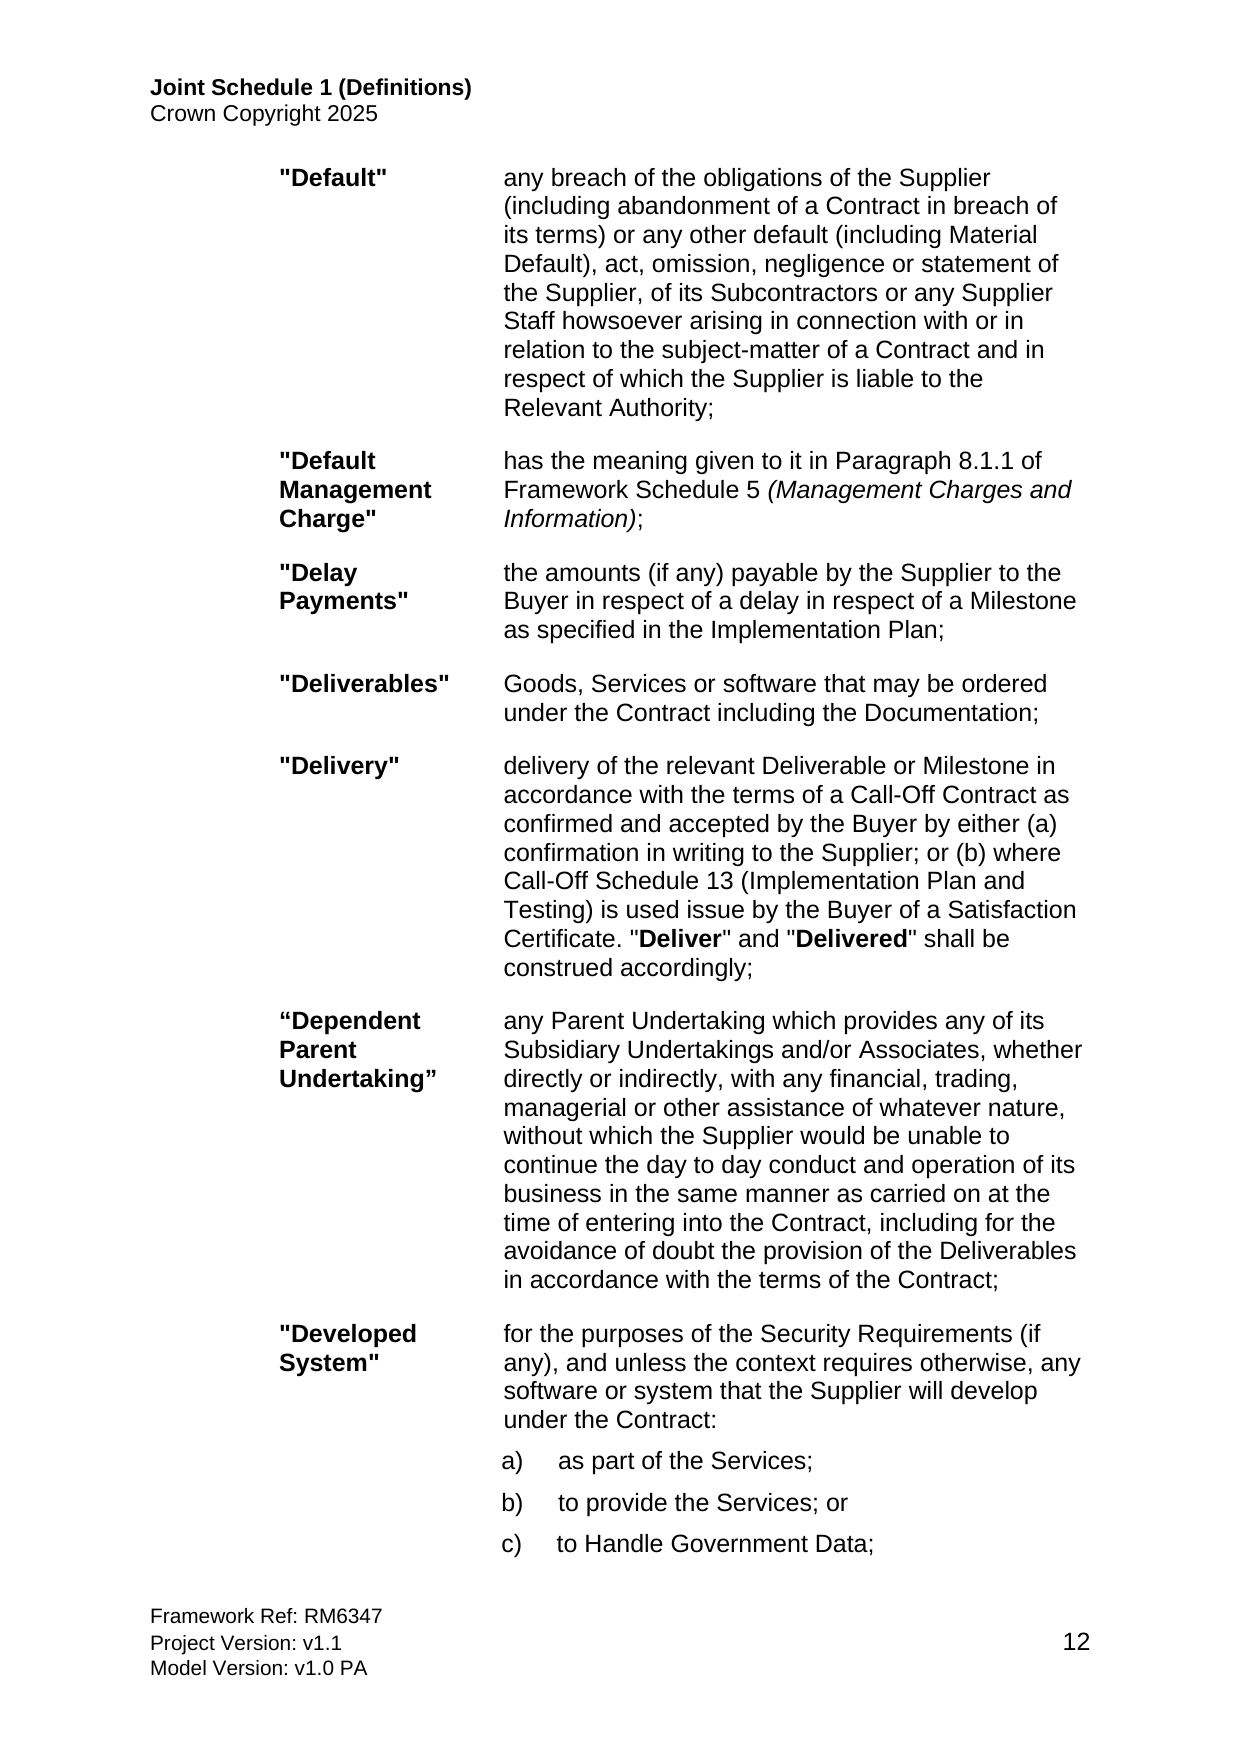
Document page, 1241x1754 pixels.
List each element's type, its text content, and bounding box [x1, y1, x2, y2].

table_cell any Parent Undertaking which provides any of its Subsidiary Undertakings and/or Associates, whether directly or indirectly, with any financial, trading, managerial or other assistance of whatever nature, without which the Supplier would be unable to continue the day to day conduct and operation of its business in the same manner as carried on at the time of entering into the Contract, including for the avoidance of doubt the provision of the Deliverables in accordance with the terms of the Contract; [474, 994, 1095, 1306]
table_cell "Deliverables" [268, 656, 474, 739]
table_cell delivery of the relevant Deliverable or Milestone in accordance with the terms of a Call-Off Contract as confirmed and accepted by the Buyer by either (a) confirmation in writing to the Supplier; or (b) where Call-Off Schedule 13 (Implementation Plan and Testing) is used issue by the Buyer of a Satisfaction Certificate. "Deliver" and "Delivered" shall be construed accordingly; [474, 739, 1095, 994]
table_cell has the meaning given to it in Paragraph 8.1.1 of Framework Schedule 5 (Management Charges and Information); [474, 434, 1095, 545]
table_cell "Developed System" [268, 1306, 474, 1570]
table_cell for the purposes of the Security Requirements (if any), and unless the context requires otherwise, any software or system that the Supplier will develop under the Contract: a) as part of the Services; b) to provide the Services; or c) to Handle Government Data; [474, 1306, 1095, 1570]
table_cell “Dependent Parent Undertaking” [268, 994, 474, 1306]
table_cell "Default Management Charge" [268, 434, 474, 545]
table_cell the amounts (if any) payable by the Supplier to the Buyer in respect of a delay in respect of a Milestone as specified in the Implementation Plan; [474, 545, 1095, 656]
table_cell "Default" [268, 150, 474, 434]
table_cell Goods, Services or software that may be ordered under the Contract including the Documentation; [474, 656, 1095, 739]
table_cell "Delay Payments" [268, 545, 474, 656]
table_cell any breach of the obligations of the Supplier (including abandonment of a Contract in breach of its terms) or any other default (including Material Default), act, omission, negligence or statement of the Supplier, of its Subcontractors or any Supplier Staff howsoever arising in connection with or in relation to the subject-matter of a Contract and in respect of which the Supplier is liable to the Relevant Authority; [474, 150, 1095, 434]
table_cell "Delivery" [268, 739, 474, 994]
